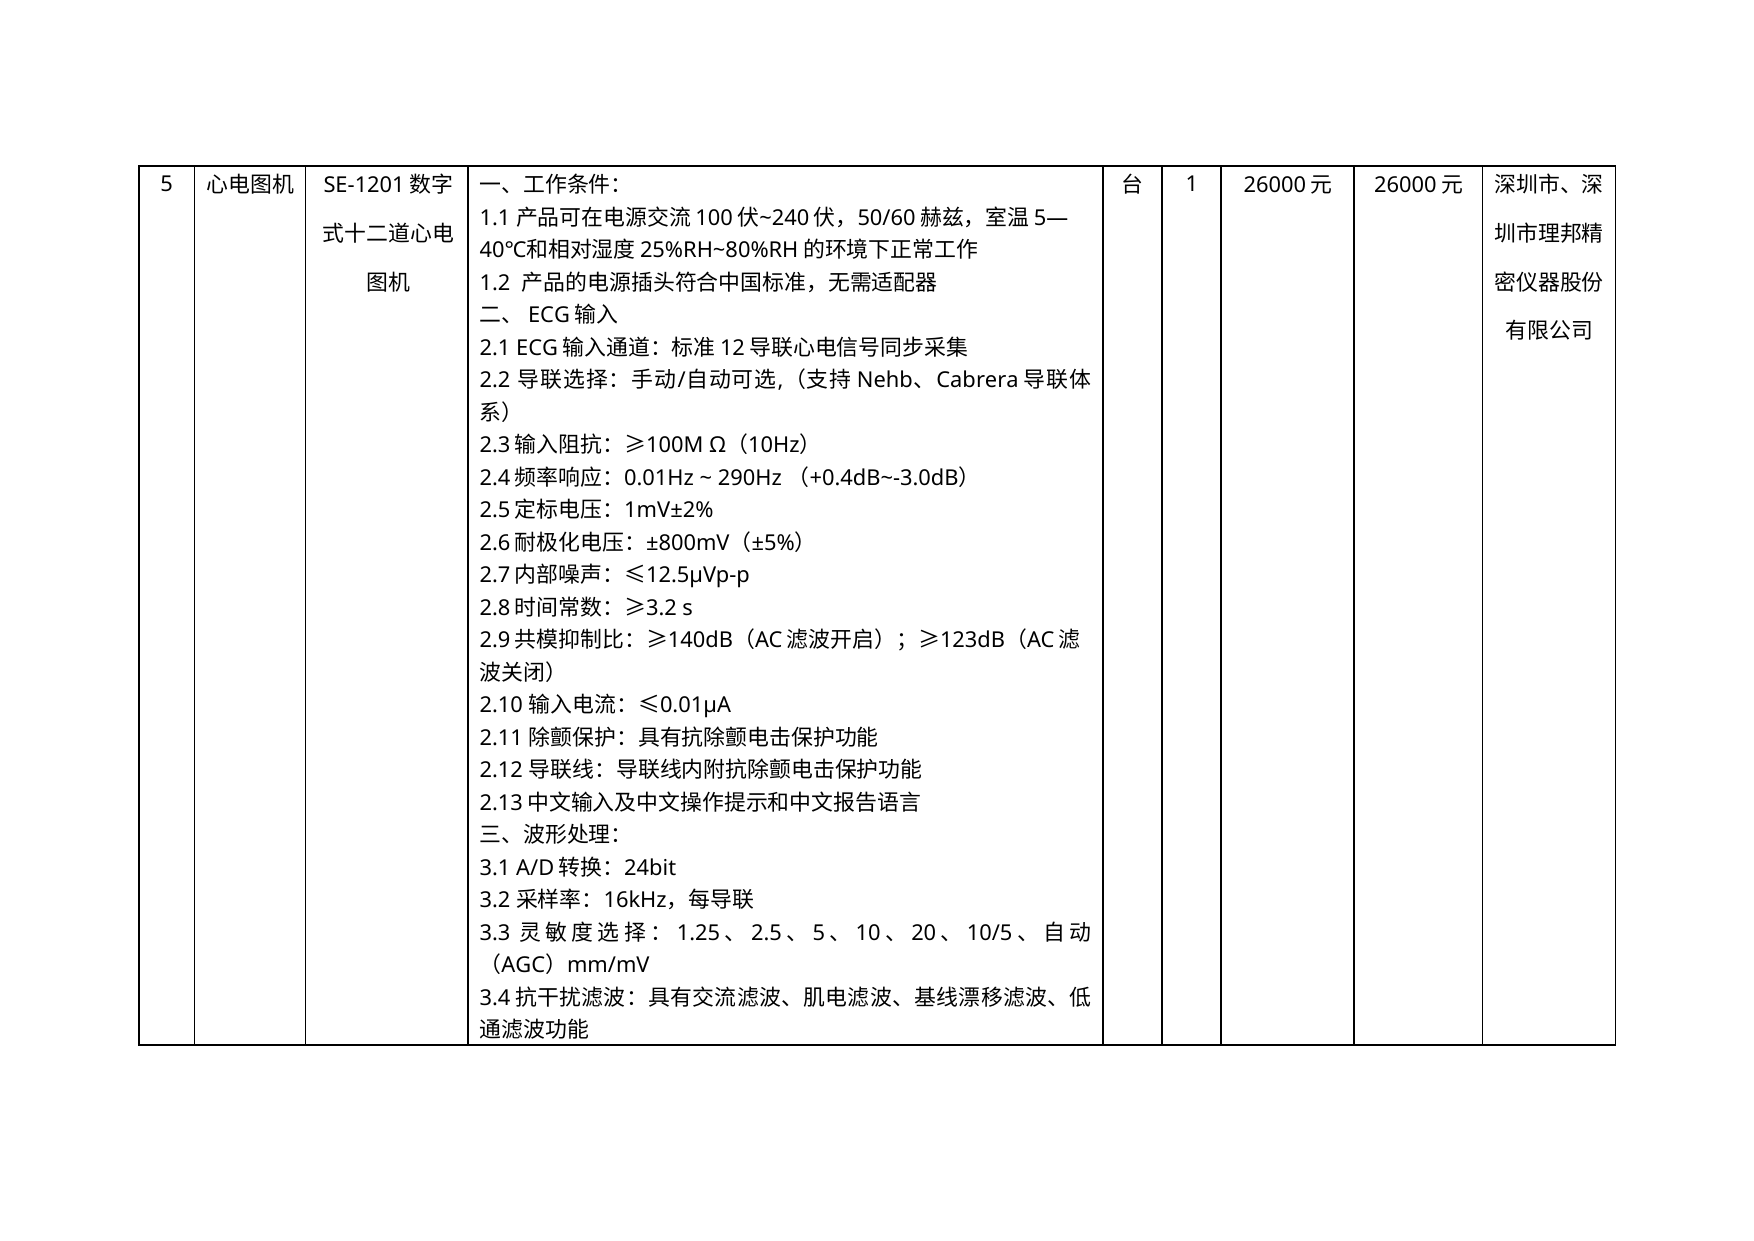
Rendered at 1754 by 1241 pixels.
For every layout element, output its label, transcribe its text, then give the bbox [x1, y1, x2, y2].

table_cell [469, 167, 1102, 1044]
table_cell 5 [140, 167, 194, 1044]
table_cell 台 [1104, 167, 1161, 1044]
table_cell 26000元 [1222, 167, 1353, 1044]
table_cell 心电图机 [195, 167, 305, 1044]
table_cell 26000元 [1355, 167, 1482, 1044]
table_cell 深圳市、深圳市理邦精密仪器股份有限公司 [1483, 167, 1615, 1044]
table_cell 1 [1163, 167, 1220, 1044]
table_cell SE-1201数字式十二道心电图机 [306, 167, 467, 1044]
